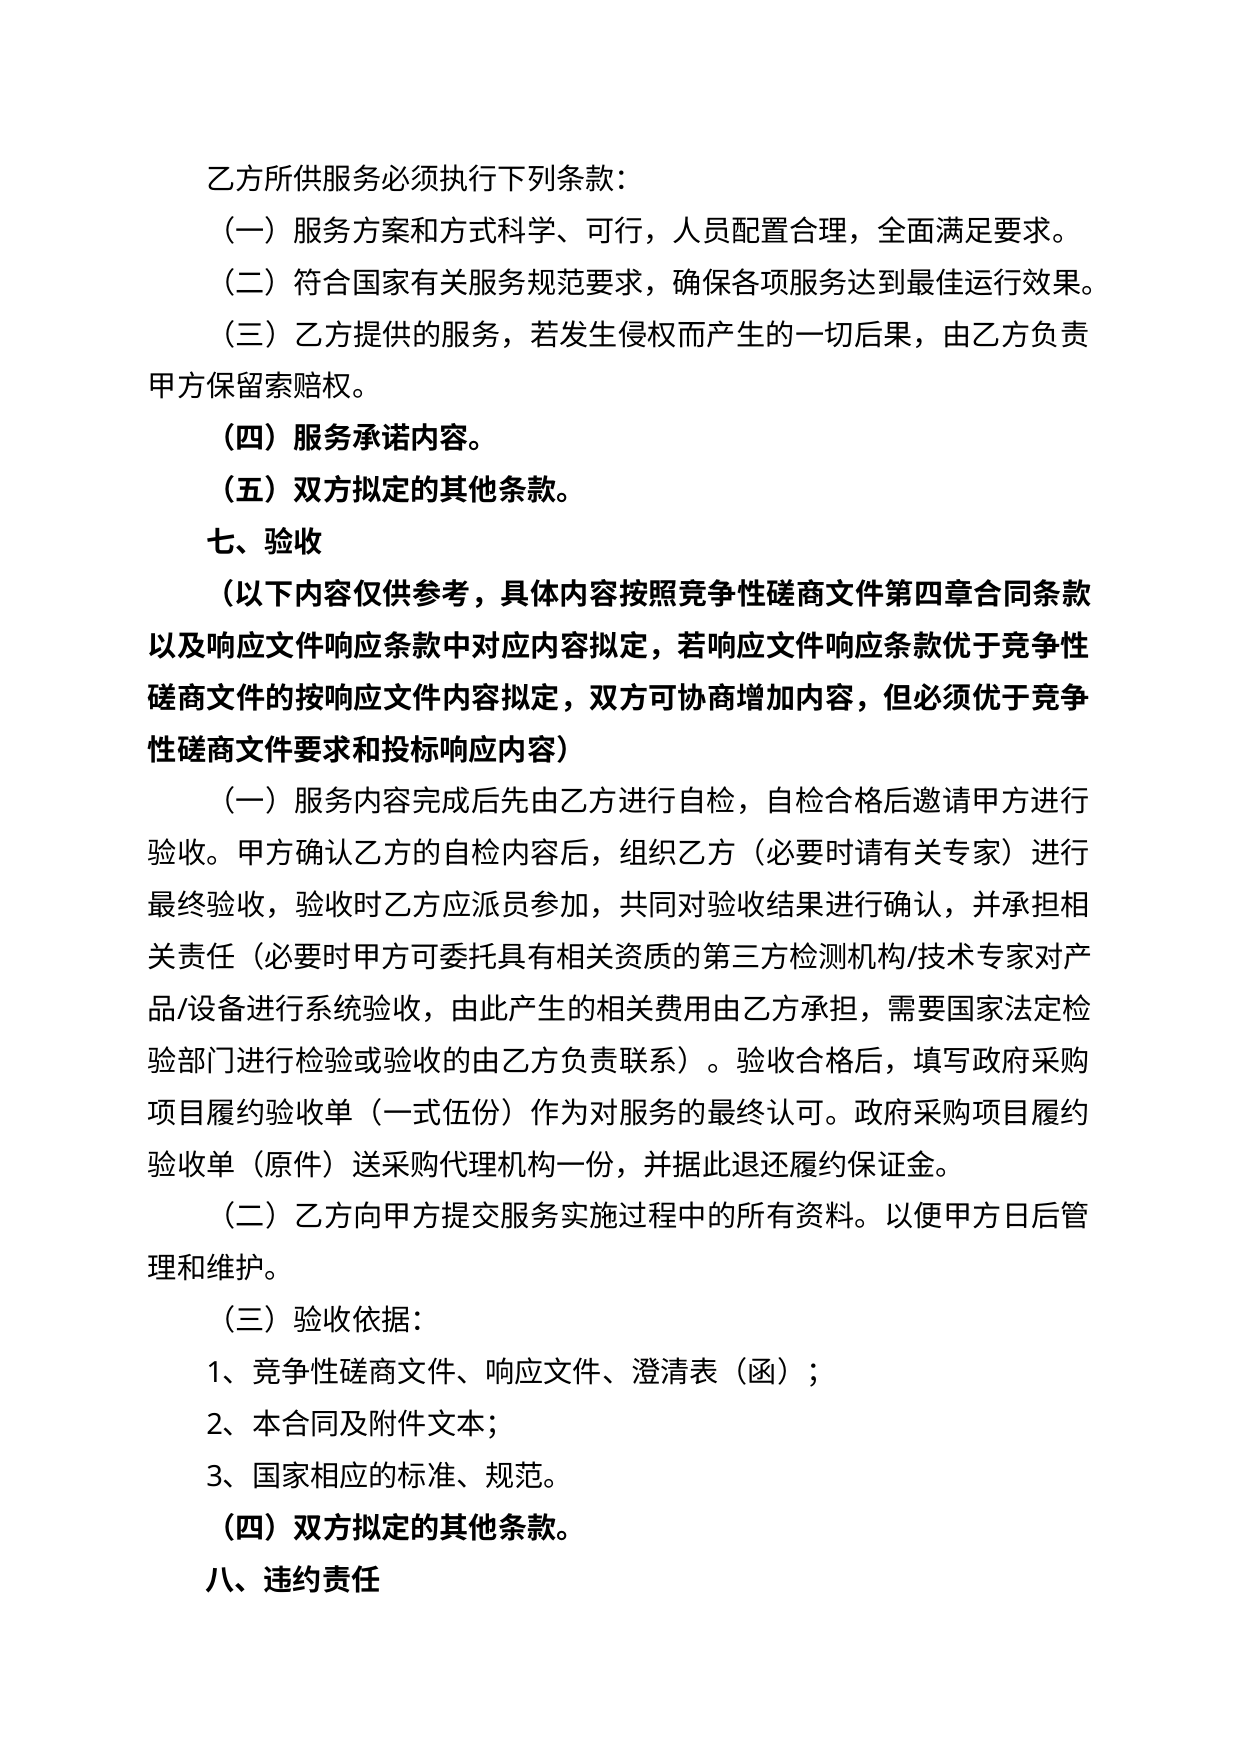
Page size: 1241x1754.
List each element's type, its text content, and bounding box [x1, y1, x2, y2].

text （一）服务内容完成后先由乙方进行自检，自检合格后邀请甲方进行验收。甲方确认乙方的自检内容后，组织乙方（必要时请有关专家）进行最终验收，验收时乙方应派员参加，共同对验收结果进行确认，并承担相关责任（必要时甲方可委托具有相关资质的第三方检测机构/技术专家对产品/设备进行系统验收，由此产生的相关费用由乙方承担，需要国家法定检验部门进行检验或验收的由乙方负责联系）。验收合格后，填写政府采购项目履约验收单（一式伍份）作为对服务的最终认可。政府采购项目履约验收单（原件）送采购代理机构一份，并据此退还履约保证金。 [148, 773, 1092, 1188]
text （三）验收依据： [148, 1292, 1092, 1344]
text 1、竞争性磋商文件、响应文件、澄清表（函）； [148, 1344, 1092, 1396]
text 八、违约责任 [148, 1551, 1092, 1603]
text （四）服务承诺内容。 [148, 410, 1092, 462]
text （二）符合国家有关服务规范要求，确保各项服务达到最佳运行效果。 [148, 254, 1092, 306]
text （四）双方拟定的其他条款。 [148, 1499, 1092, 1551]
text （二）乙方向甲方提交服务实施过程中的所有资料。以便甲方日后管理和维护。 [148, 1188, 1092, 1292]
text 乙方所供服务必须执行下列条款： [148, 151, 1092, 203]
text 七、验收 [148, 514, 1092, 566]
text 3、国家相应的标准、规范。 [148, 1448, 1092, 1499]
text （五）双方拟定的其他条款。 [148, 462, 1092, 514]
text （三）乙方提供的服务，若发生侵权而产生的一切后果，由乙方负责。甲方保留索赔权。 [148, 306, 1092, 410]
text 2、本合同及附件文本； [148, 1396, 1092, 1448]
text （以下内容仅供参考，具体内容按照竞争性磋商文件第四章合同条款以及响应文件响应条款中对应内容拟定，若响应文件响应条款优于竞争性磋商文件的按响应文件内容拟定，双方可协商增加内容，但必须优于竞争性磋商文件要求和投标响应内容） [148, 566, 1092, 773]
text （一）服务方案和方式科学、可行，人员配置合理，全面满足要求。 [148, 203, 1092, 254]
